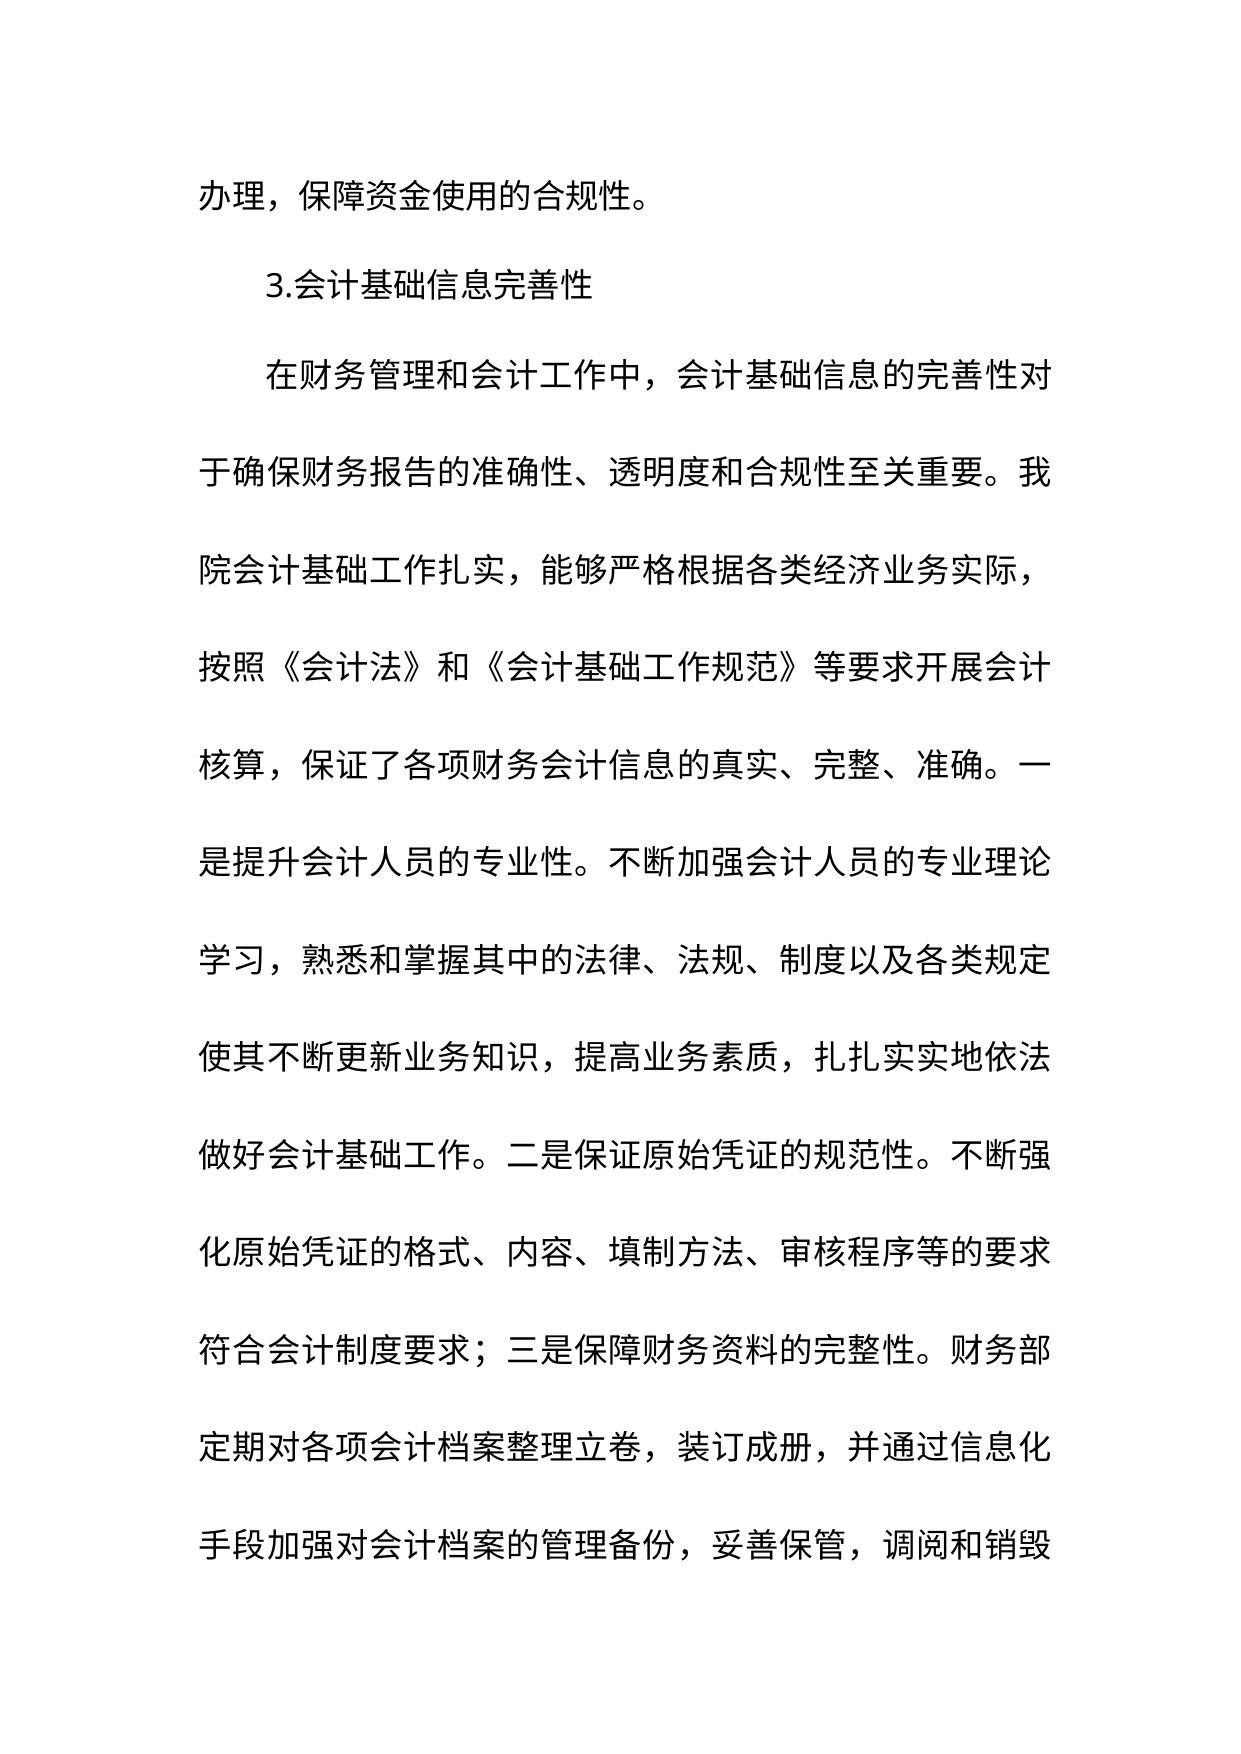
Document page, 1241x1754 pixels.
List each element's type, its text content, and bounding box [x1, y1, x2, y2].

text 3.会计基础信息完善性 [198, 251, 1053, 316]
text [198, 162, 1053, 227]
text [198, 340, 1053, 1575]
